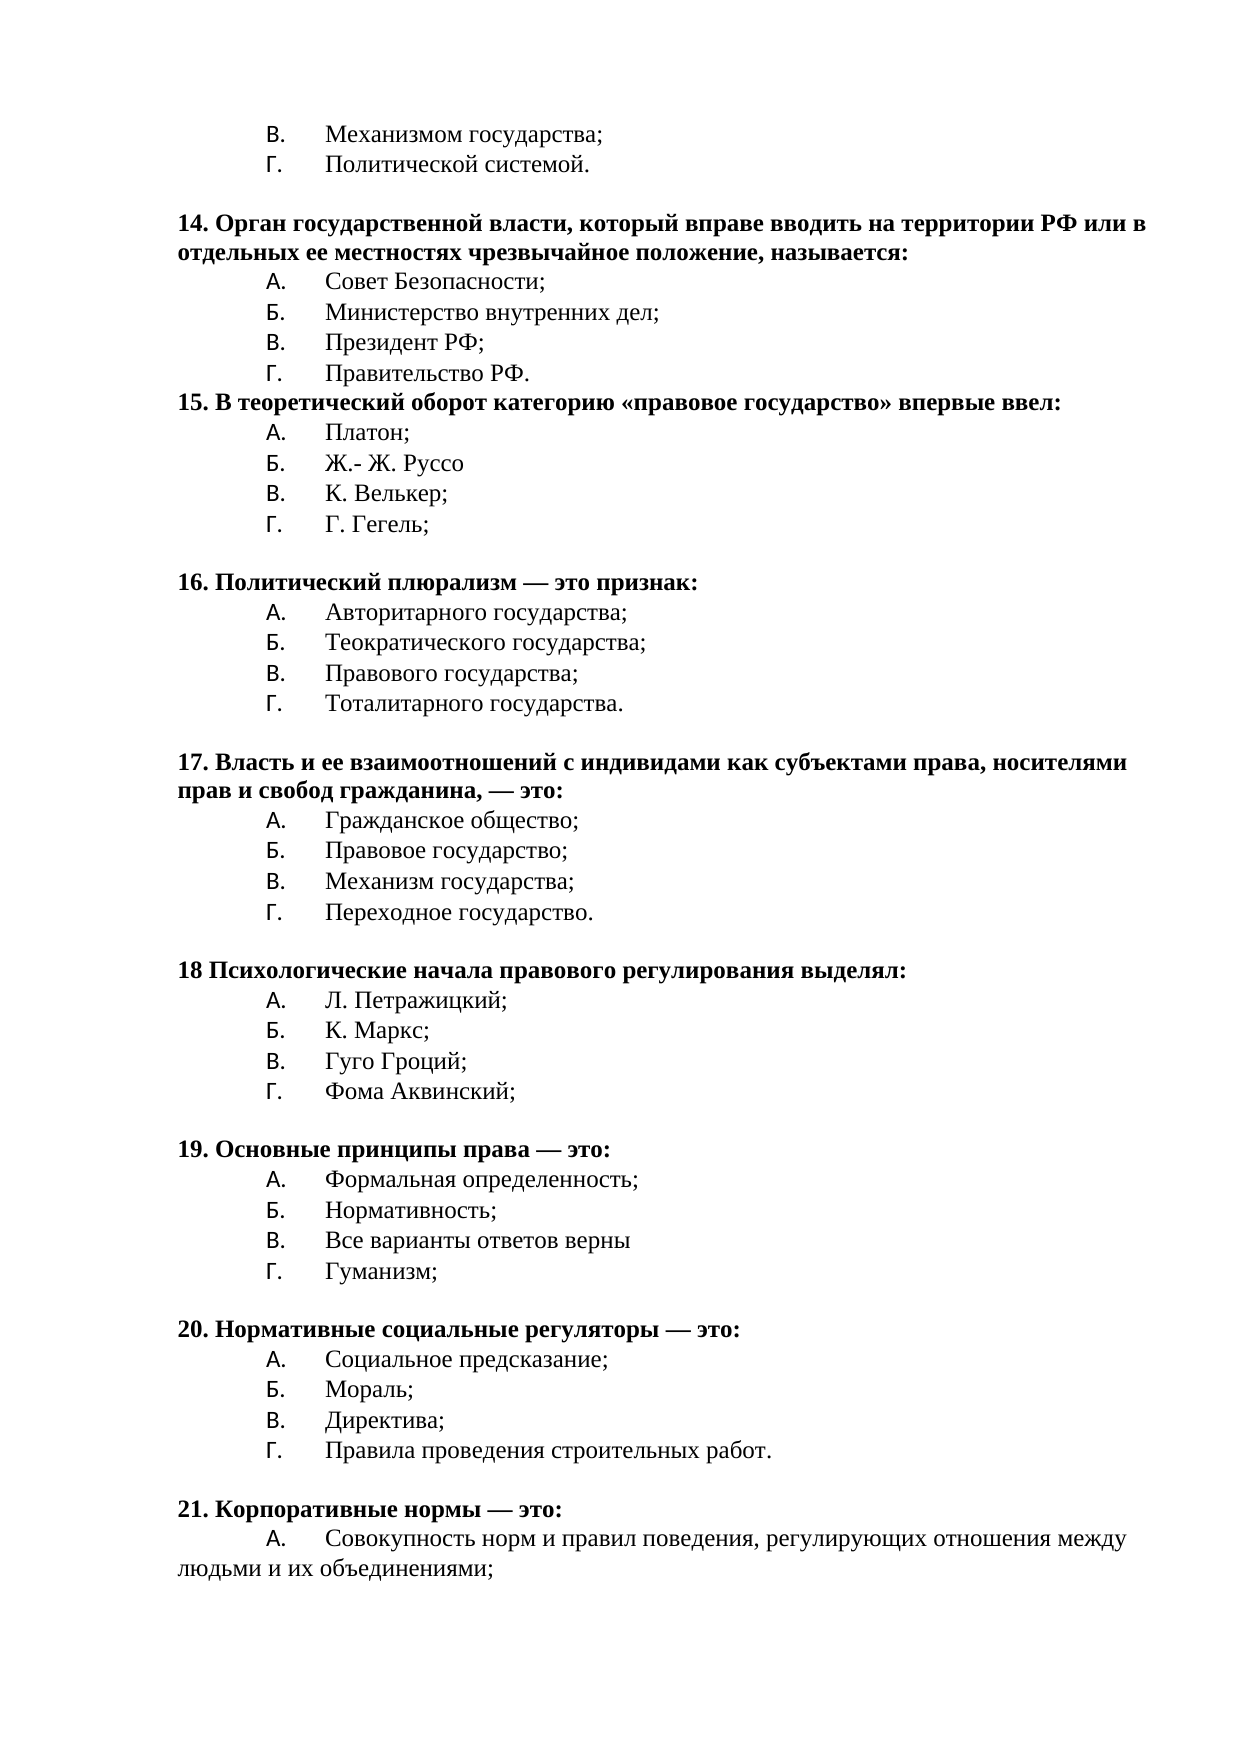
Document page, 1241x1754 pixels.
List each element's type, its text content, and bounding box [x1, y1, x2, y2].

list Гуго Гроций; [177, 1045, 1152, 1075]
list Правительство РФ. [177, 357, 1152, 387]
list Правила проведения строительных работ. [177, 1434, 1152, 1465]
list Министерство внутренних дел; [177, 296, 1152, 326]
list Ж.- Ж. Руссо [177, 447, 1152, 477]
list Гражданское общество; [177, 804, 1152, 835]
list Нормативность; [177, 1194, 1152, 1224]
list Г. Гегель; [177, 508, 1152, 538]
list Директива; [177, 1404, 1152, 1434]
list Гуманизм; [177, 1255, 1152, 1285]
list К. Маркс; [177, 1014, 1152, 1045]
list Переходное государство. [177, 896, 1152, 926]
list Мораль; [177, 1373, 1152, 1404]
text 17. Власть и ее взаимоотношений с индивидами как субъектами права, носителями прав и свобод гражданина, — это: [177, 747, 1152, 804]
list Правового государства; [177, 657, 1152, 687]
list Л. Петражицкий; [177, 984, 1152, 1014]
text 16. Политический плюрализм — это признак: [177, 567, 1152, 596]
list Механизм государства; [177, 865, 1152, 896]
list Тоталитарного государства. [177, 687, 1152, 718]
text 15. В теоретический оборот категорию «правовое государство» впервые ввел: [177, 387, 1152, 416]
list Платон; [177, 416, 1152, 447]
text 19. Основные принципы права — это: [177, 1134, 1152, 1163]
text 14. Орган государственной власти, который вправе вводить на территории РФ или в отдельных ее местностях чрезвычайное положение, называется: [177, 208, 1152, 265]
text 20. Нормативные социальные регуляторы — это: [177, 1314, 1152, 1343]
list Президент РФ; [177, 326, 1152, 357]
list Механизмом государства; [177, 118, 1152, 149]
list Все варианты ответов верны [177, 1224, 1152, 1255]
text 21. Корпоративные нормы — это: [177, 1494, 1152, 1522]
list Политической системой. [177, 149, 1152, 179]
list Формальная определенность; [177, 1163, 1152, 1194]
list Совет Безопасности; [177, 265, 1152, 296]
list Теократического государства; [177, 626, 1152, 657]
list К. Велькер; [177, 477, 1152, 508]
list Авторитарного государства; [177, 596, 1152, 626]
list Социальное предсказание; [177, 1343, 1152, 1373]
list Правовое государство; [177, 835, 1152, 865]
list Фома Аквинский; [177, 1075, 1152, 1106]
text 18 Психологические начала правового регулирования выделял: [177, 955, 1152, 984]
list Совокупность норм и правил поведения, регулирующих отношения между людьми и их объединениями; [177, 1522, 1152, 1582]
